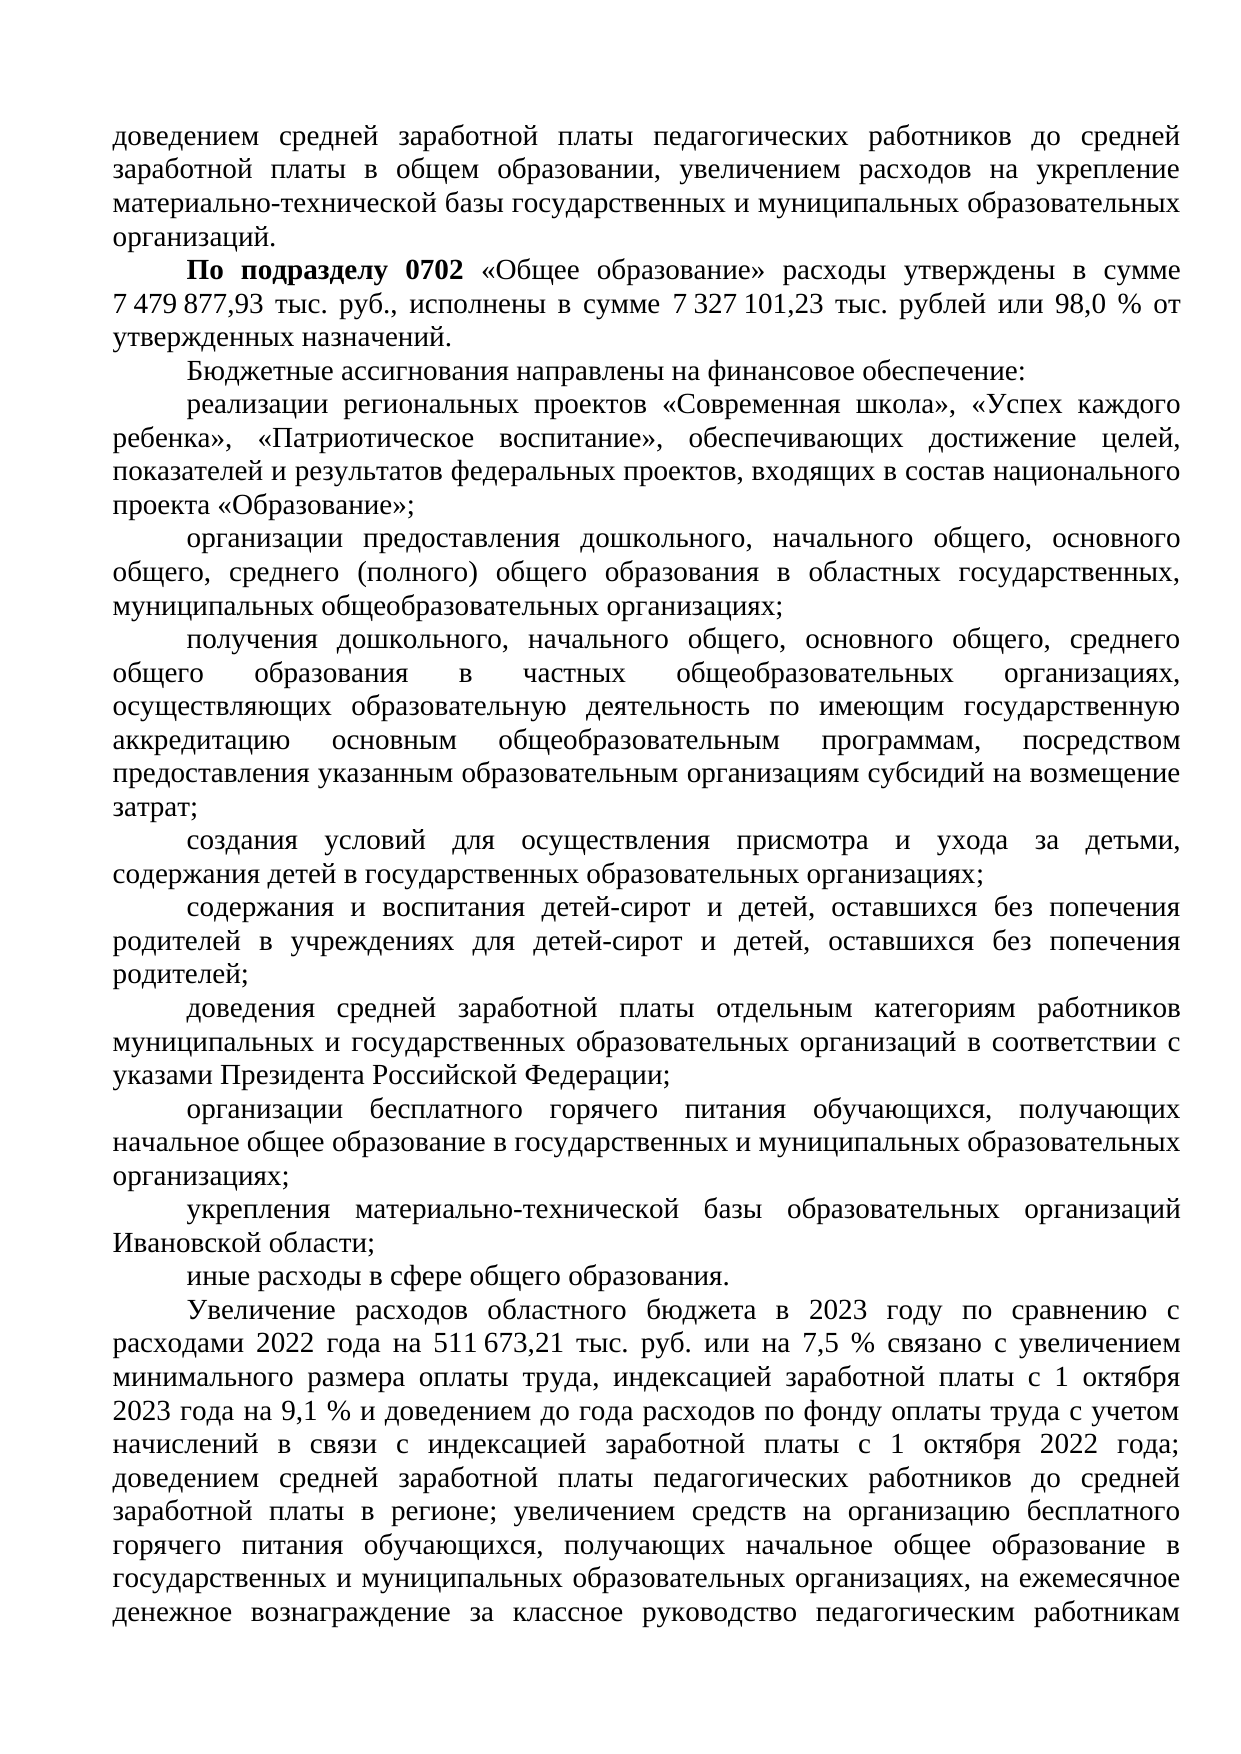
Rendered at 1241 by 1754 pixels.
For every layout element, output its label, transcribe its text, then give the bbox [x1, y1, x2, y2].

text укрепления материально-технической базы образовательных организаций Ивановской области; [112, 1191, 1181, 1258]
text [112, 1292, 1181, 1627]
text По подразделу 0702 «Общее образование» расходы утверждены в сумме 7479877,93 тыс. руб., исполнены в сумме 7327101,23 тыс. рублей или 98,0 % от утвержденных назначений. [112, 252, 1181, 353]
text содержания и воспитания детей-сирот и детей, оставшихся без попечения родителей в учреждениях для детей-сирот и детей, оставшихся без попечения родителей; [112, 889, 1181, 990]
text организации предоставления дошкольного, начального общего, основного общего, среднего (полного) общего образования в областных государственных, муниципальных общеобразовательных организациях; [112, 521, 1181, 621]
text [112, 118, 1181, 252]
text Бюджетные ассигнования направлены на финансовое обеспечение: [112, 353, 1181, 386]
text иные расходы в сфере общего образования. [112, 1258, 1181, 1292]
text получения дошкольного, начального общего, основного общего, среднего общего образования в частных общеобразовательных организациях, осуществляющих образовательную деятельность по имеющим государственную аккредитацию основным общеобразовательным программам, посредством предоставления указанным образовательным организациям субсидий на возмещение затрат; [112, 621, 1181, 822]
text доведения средней заработной платы отдельным категориям работников муниципальных и государственных образовательных организаций в соответствии с указами Президента Российской Федерации; [112, 990, 1181, 1091]
text создания условий для осуществления присмотра и ухода за детьми, содержания детей в государственных образовательных организациях; [112, 822, 1181, 889]
text реализации региональных проектов «Современная школа», «Успех каждого ребенка», «Патриотическое воспитание», обеспечивающих достижение целей, показателей и результатов федеральных проектов, входящих в состав национального проекта «Образование»; [112, 386, 1181, 521]
text организации бесплатного горячего питания обучающихся, получающих начальное общее образование в государственных и муниципальных образовательных организациях; [112, 1091, 1181, 1191]
